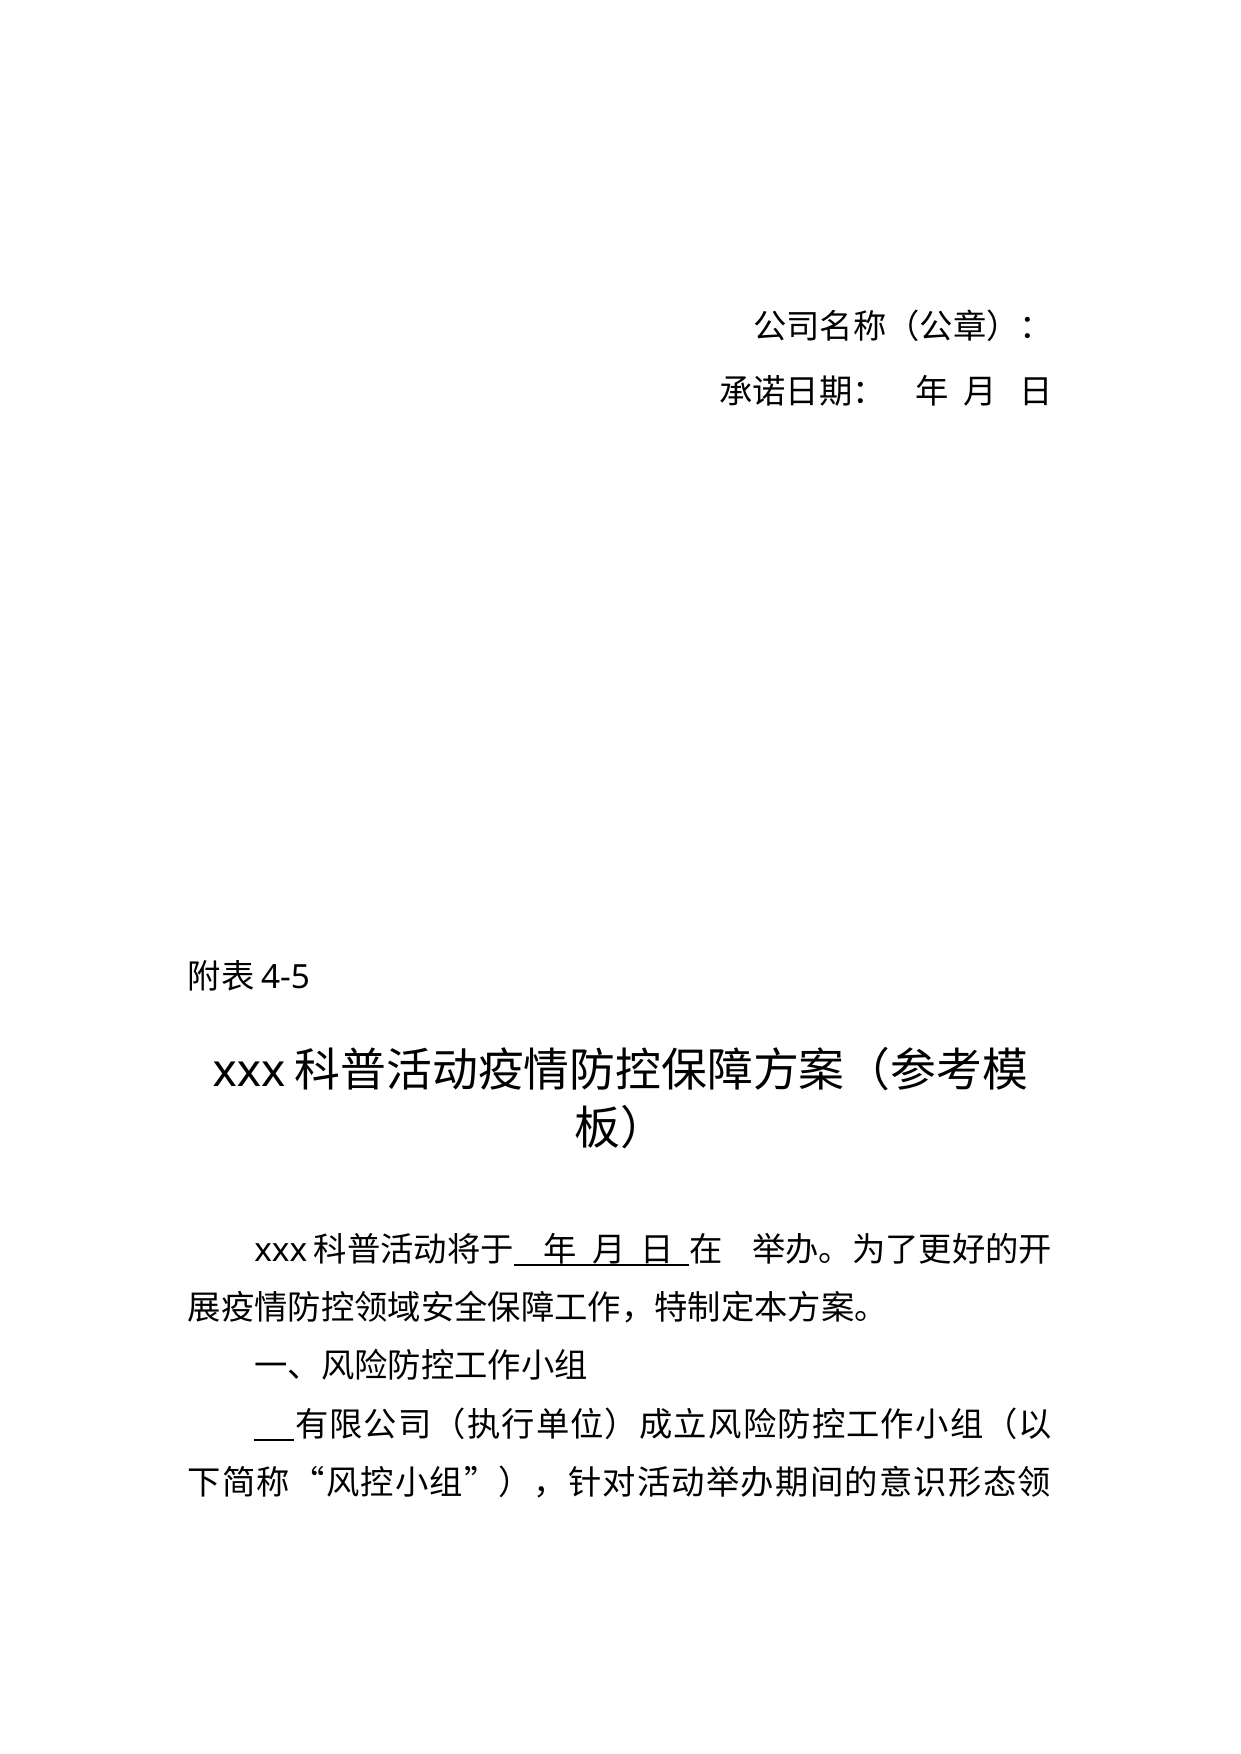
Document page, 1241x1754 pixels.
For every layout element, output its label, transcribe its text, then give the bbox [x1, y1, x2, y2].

text 附表4-5 [187, 942, 1053, 1007]
text 承诺日期： 年 月 日 [187, 357, 1053, 422]
text 公司名称（公章）： [187, 292, 1053, 357]
text xxx科普活动疫情防控保障方案（参考模板） [187, 1039, 1053, 1156]
list 一、风险防控工作小组 [187, 1331, 1053, 1389]
list xxx科普活动将于 年 月 日 在 举办。为了更好的开展疫情防控领域安全保障工作，特制定本方案。 [187, 1214, 1053, 1331]
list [187, 1389, 1053, 1506]
